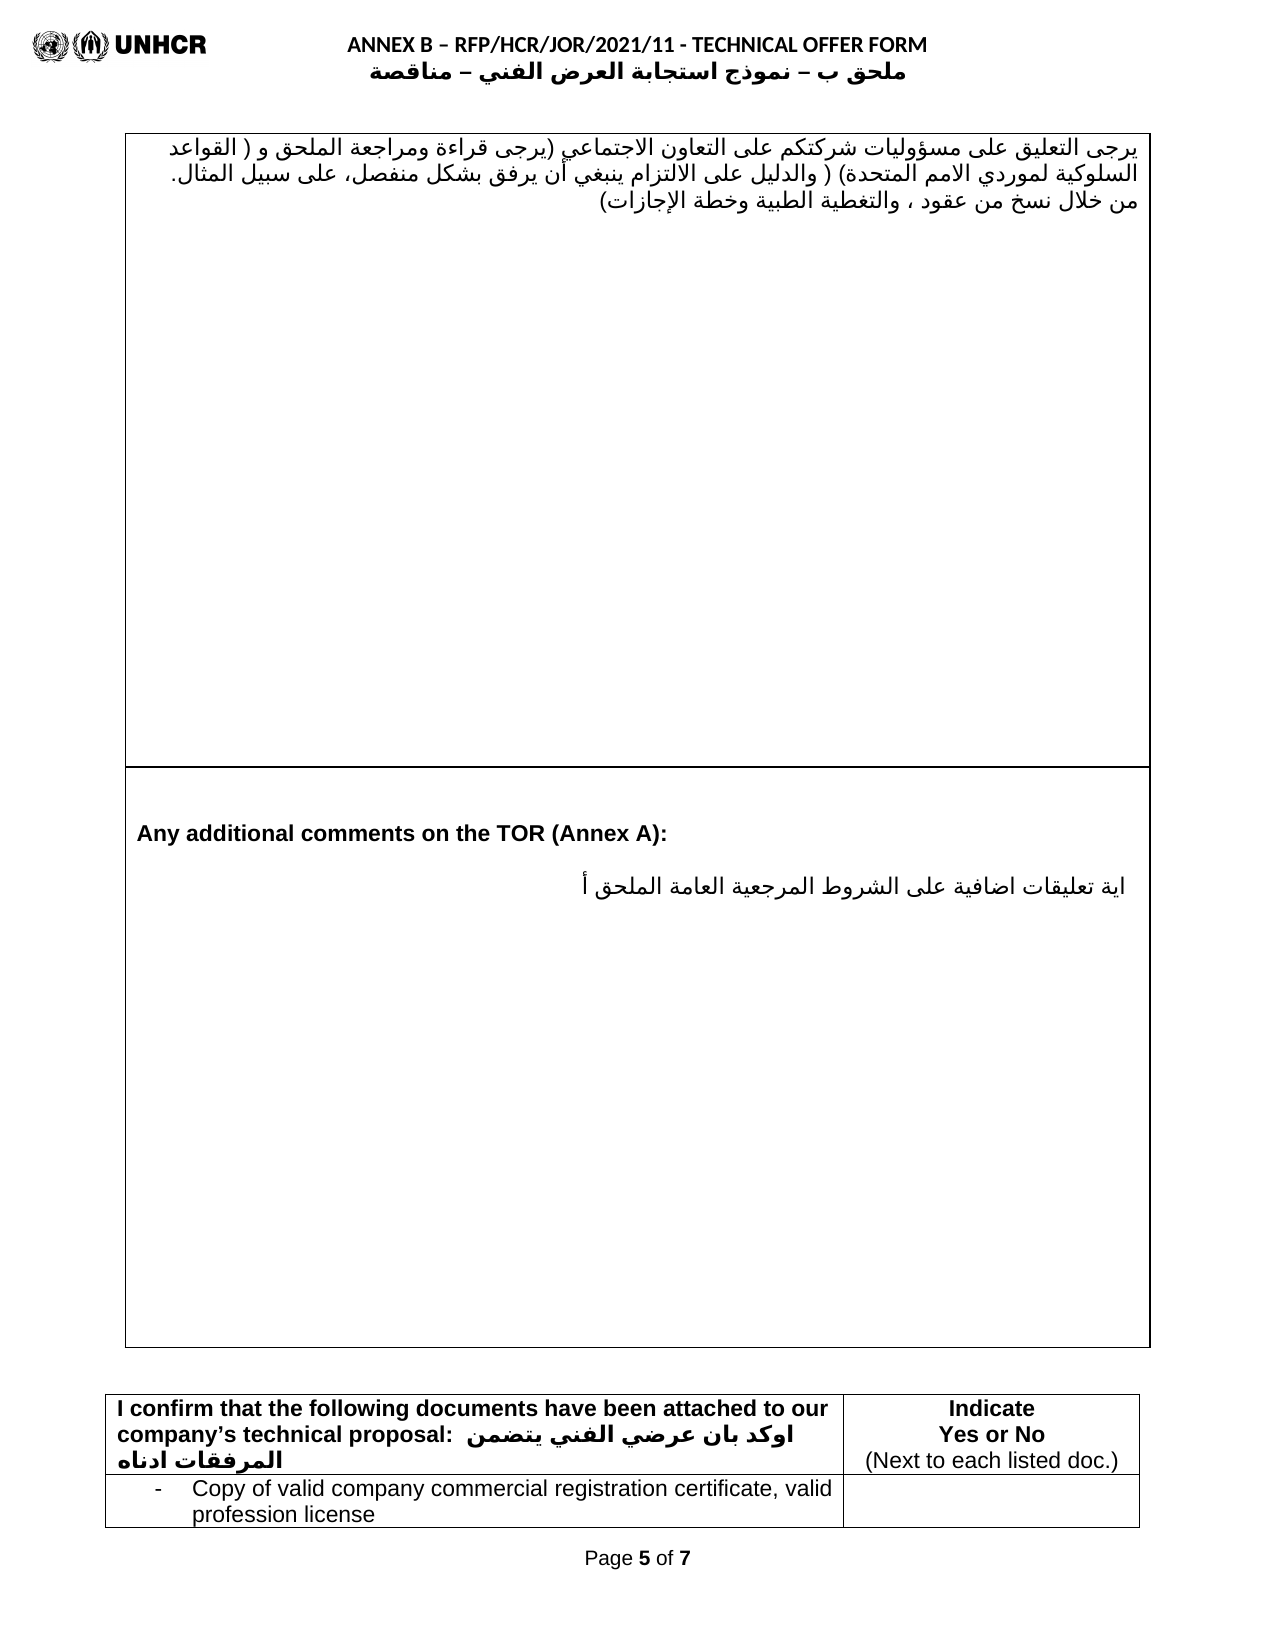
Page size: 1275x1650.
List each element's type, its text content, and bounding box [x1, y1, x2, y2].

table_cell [844, 1475, 1139, 1527]
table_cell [126, 134, 1149, 766]
picture [31, 29, 210, 68]
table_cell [106, 1475, 843, 1527]
table_cell Any additional comments on the TOR (Annex A): اية تعليقات اضافية على الشروط المرجعية العامة الملحق أ [126, 768, 1149, 1347]
table_header Indicate Yes or No (Next to each listed doc.) [844, 1395, 1139, 1473]
table_header I confirm that the following documents have been attached to our company’s technical proposal: اوكد بان عرضي الفني يتضمن المرفقات ادناه [106, 1395, 843, 1473]
